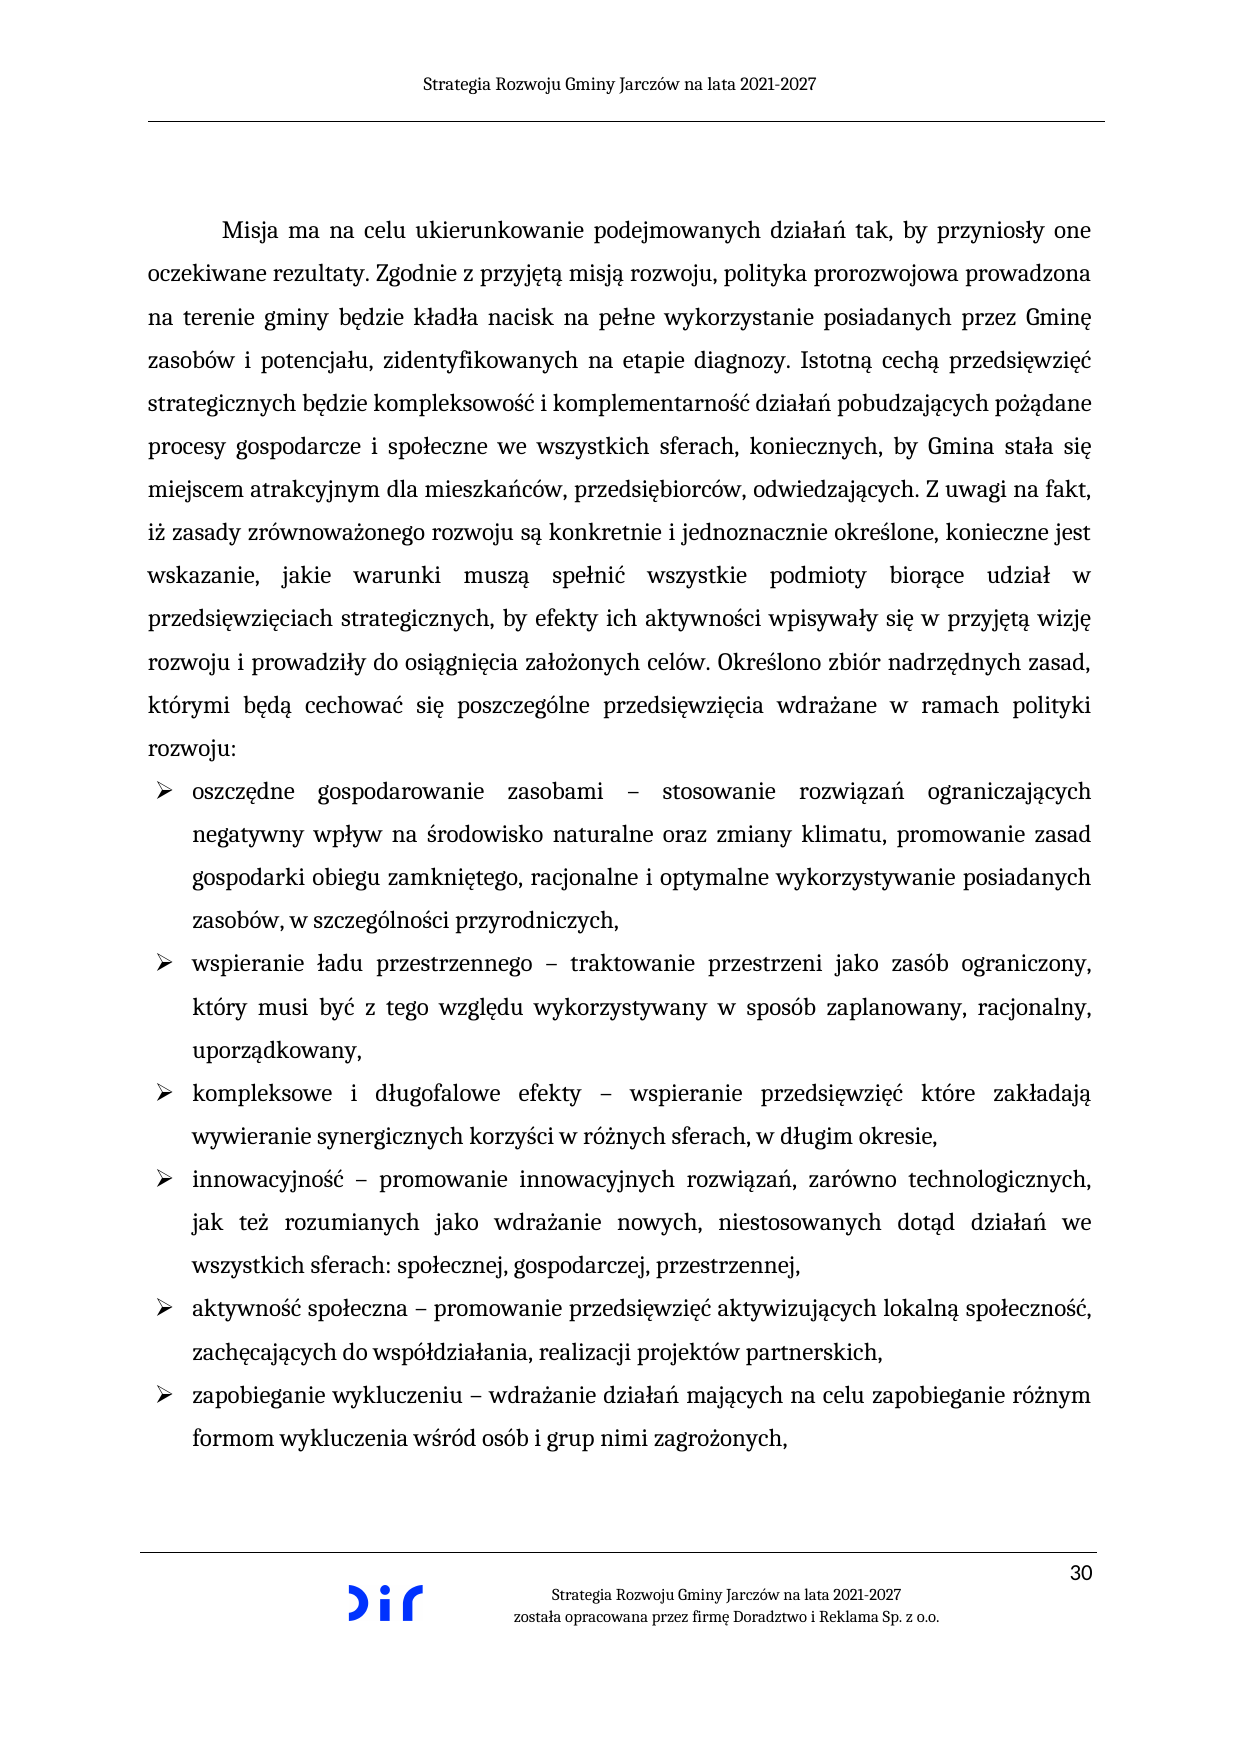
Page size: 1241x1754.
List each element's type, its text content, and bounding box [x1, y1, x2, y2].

list kompleksowe i długofalowe efekty – wspieranie przedsięwzięć które zakładają wywieranie synergicznych korzyści w różnych sferach, w długim okresie, [154, 1079, 1092, 1151]
list innowacyjność – promowanie innowacyjnych rozwiązań, zarówno technologicznych, jak też rozumianych jako wdrażanie nowych, niestosowanych dotąd działań we wszystkich sferach: społecznej, gospodarczej, przestrzennej, [154, 1165, 1092, 1280]
picture [348, 1585, 423, 1621]
list zapobieganie wykluczeniu – wdrażanie działań mających na celu zapobieganie różnym formom wykluczenia wśród osób i grup nimi zagrożonych, [154, 1381, 1092, 1452]
list aktywność społeczna – promowanie przedsięwzięć aktywizujących lokalną społeczność, zachęcających do współdziałania, realizacji projektów partnerskich, [154, 1294, 1092, 1366]
list wspieranie ładu przestrzennego – traktowanie przestrzeni jako zasób ograniczony, który musi być z tego względu wykorzystywany w sposób zaplanowany, racjonalny, uporządkowany, [154, 949, 1092, 1064]
list oszczędne gospodarowanie zasobami – stosowanie rozwiązań ograniczających negatywny wpływ na środowisko naturalne oraz zmiany klimatu, promowanie zasad gospodarki obiegu zamkniętego, racjonalne i optymalne wykorzystywanie posiadanych zasobów, w szczególności przyrodniczych, [154, 777, 1092, 935]
text Misja ma na celu ukierunkowanie podejmowanych działań tak, by przyniosły one oczekiwane rezultaty. Zgodnie z przyjętą misją rozwoju, polityka prorozwojowa prowadzona na terenie gminy będzie kładła nacisk na pełne wykorzystanie posiadanych przez Gminę zasobów i potencjału, zidentyfikowanych na etapie diagnozy. Istotną cechą przedsięwzięć strategicznych będzie kompleksowość i komplementarność działań pobudzających pożądane procesy gospodarcze i społeczne we wszystkich sferach, koniecznych, by Gmina stała się miejscem atrakcyjnym dla mieszkańców, przedsiębiorców, odwiedzających. Z uwagi na fakt, iż zasady zrównoważonego rozwoju są konkretnie i jednoznacznie określone, konieczne jest wskazanie, jakie warunki muszą spełnić wszystkie podmioty biorące udział w przedsięwzięciach strategicznych, by efekty ich aktywności wpisywały się w przyjętą wizję rozwoju i prowadziły do osiągnięcia założonych celów. Określono zbiór nadrzędnych zasad, którymi będą cechować się poszczególne przedsięwzięcia wdrażane w ramach polityki rozwoju: [148, 216, 1092, 762]
